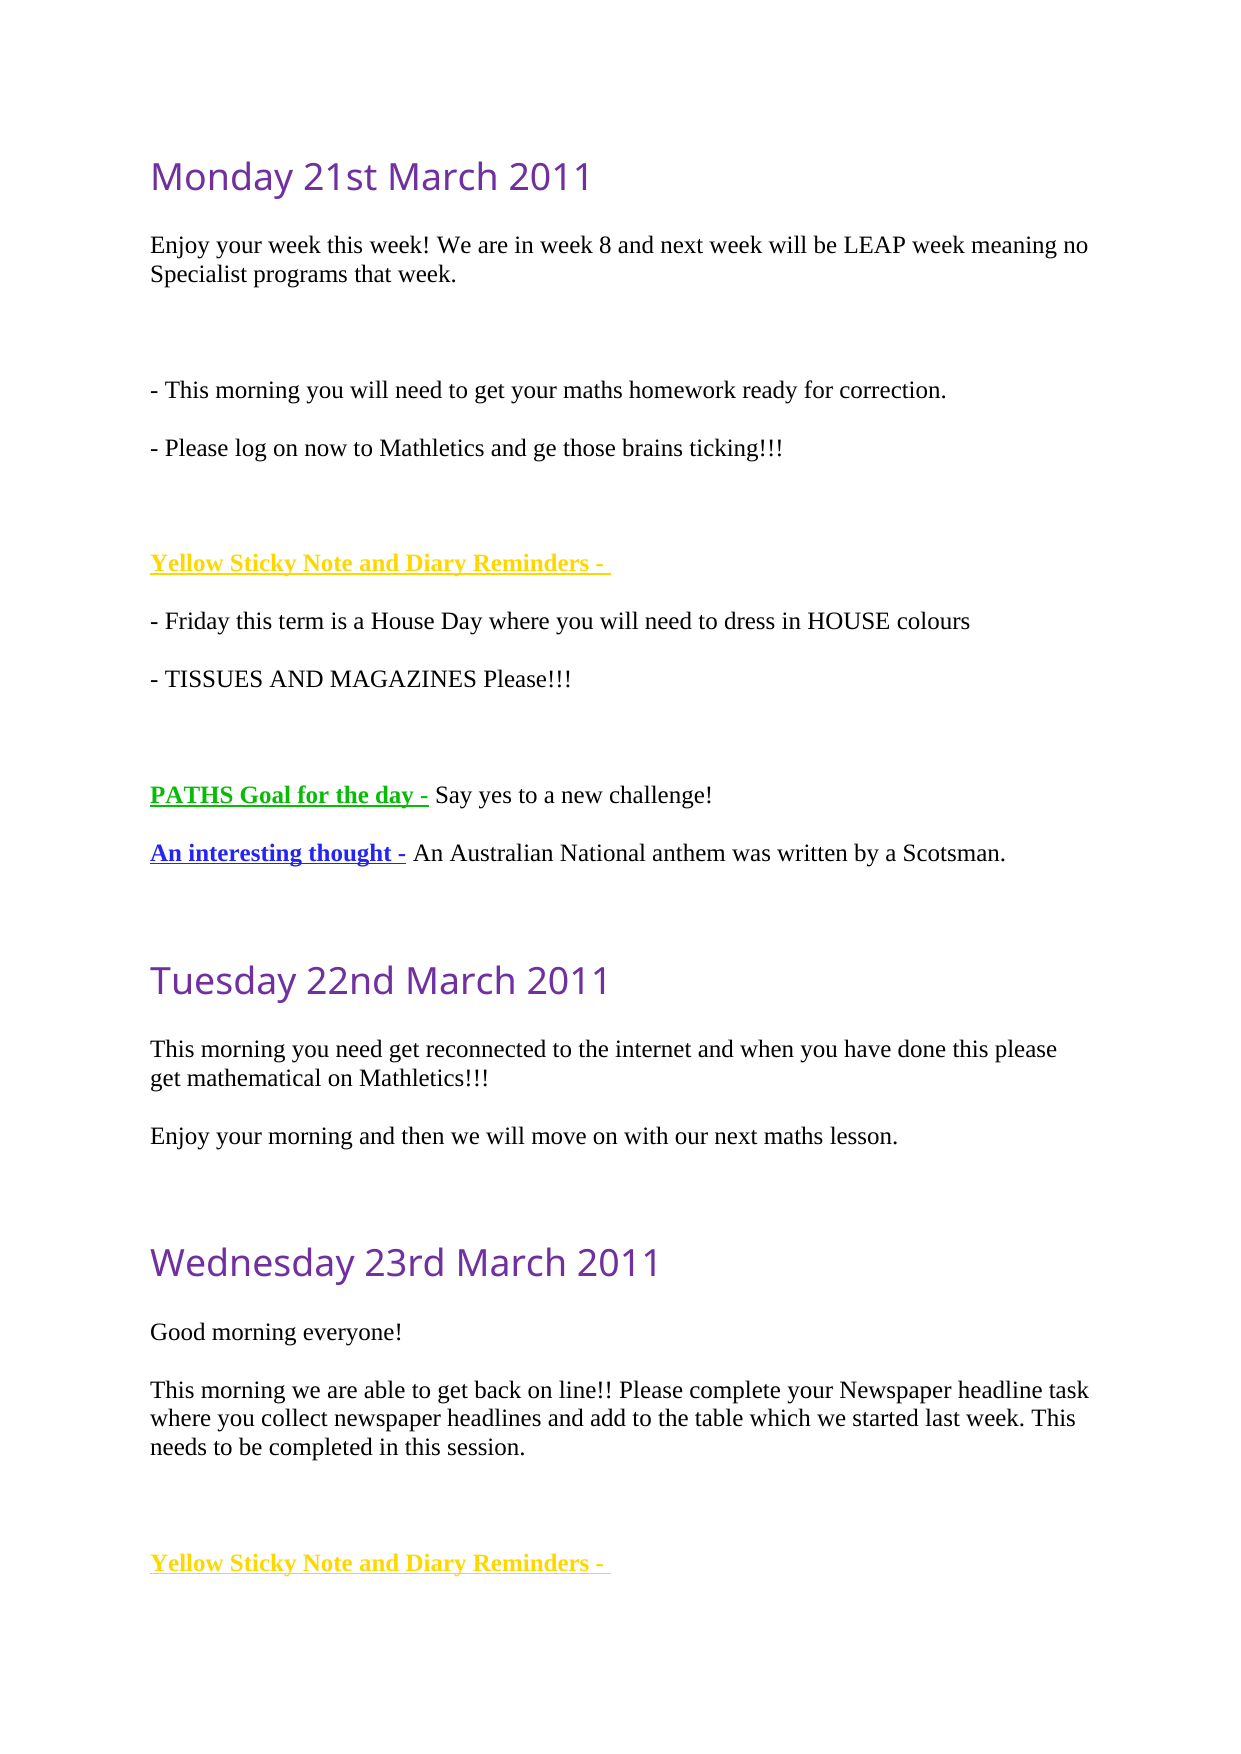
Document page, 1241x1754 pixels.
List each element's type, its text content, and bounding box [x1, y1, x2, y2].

text Monday 21st March 2011 [150, 150, 1090, 201]
text Enjoy your morning and then we will move on with our next maths lesson. [150, 1121, 1090, 1149]
text Good morning everyone! [150, 1317, 1090, 1346]
text - TISSUES AND MAGAZINES Please!!! [150, 664, 1090, 693]
text - This morning you will need to get your maths homework ready for correction. [150, 375, 1090, 403]
text Enjoy your week this week! We are in week 8 and next week will be LEAP week meaning no Specialist programs that week. [150, 230, 1090, 288]
text PATHS Goal for the day - Say yes to a new challenge! [150, 780, 1090, 809]
text Yellow Sticky Note and Diary Reminders - [150, 548, 1090, 577]
text This morning we are able to get back on line!! Please complete your Newspaper headline task where you collect newspaper headlines and add to the table which we started last week. This needs to be completed in this session. [150, 1375, 1090, 1461]
text This morning you need get reconnected to the internet and when you have done this please get mathematical on Mathletics!!! [150, 1034, 1090, 1092]
text Yellow Sticky Note and Diary Reminders - [150, 1548, 1090, 1577]
text - Friday this term is a House Day where you will need to dress in HOUSE colours [150, 606, 1090, 635]
text Tuesday 22nd March 2011 [150, 954, 1090, 1005]
text An interesting thought - An Australian National anthem was written by a Scotsman. [150, 838, 1090, 867]
text - Please log on now to Mathletics and ge those brains ticking!!! [150, 433, 1090, 461]
text Wednesday 23rd March 2011 [150, 1237, 1090, 1288]
